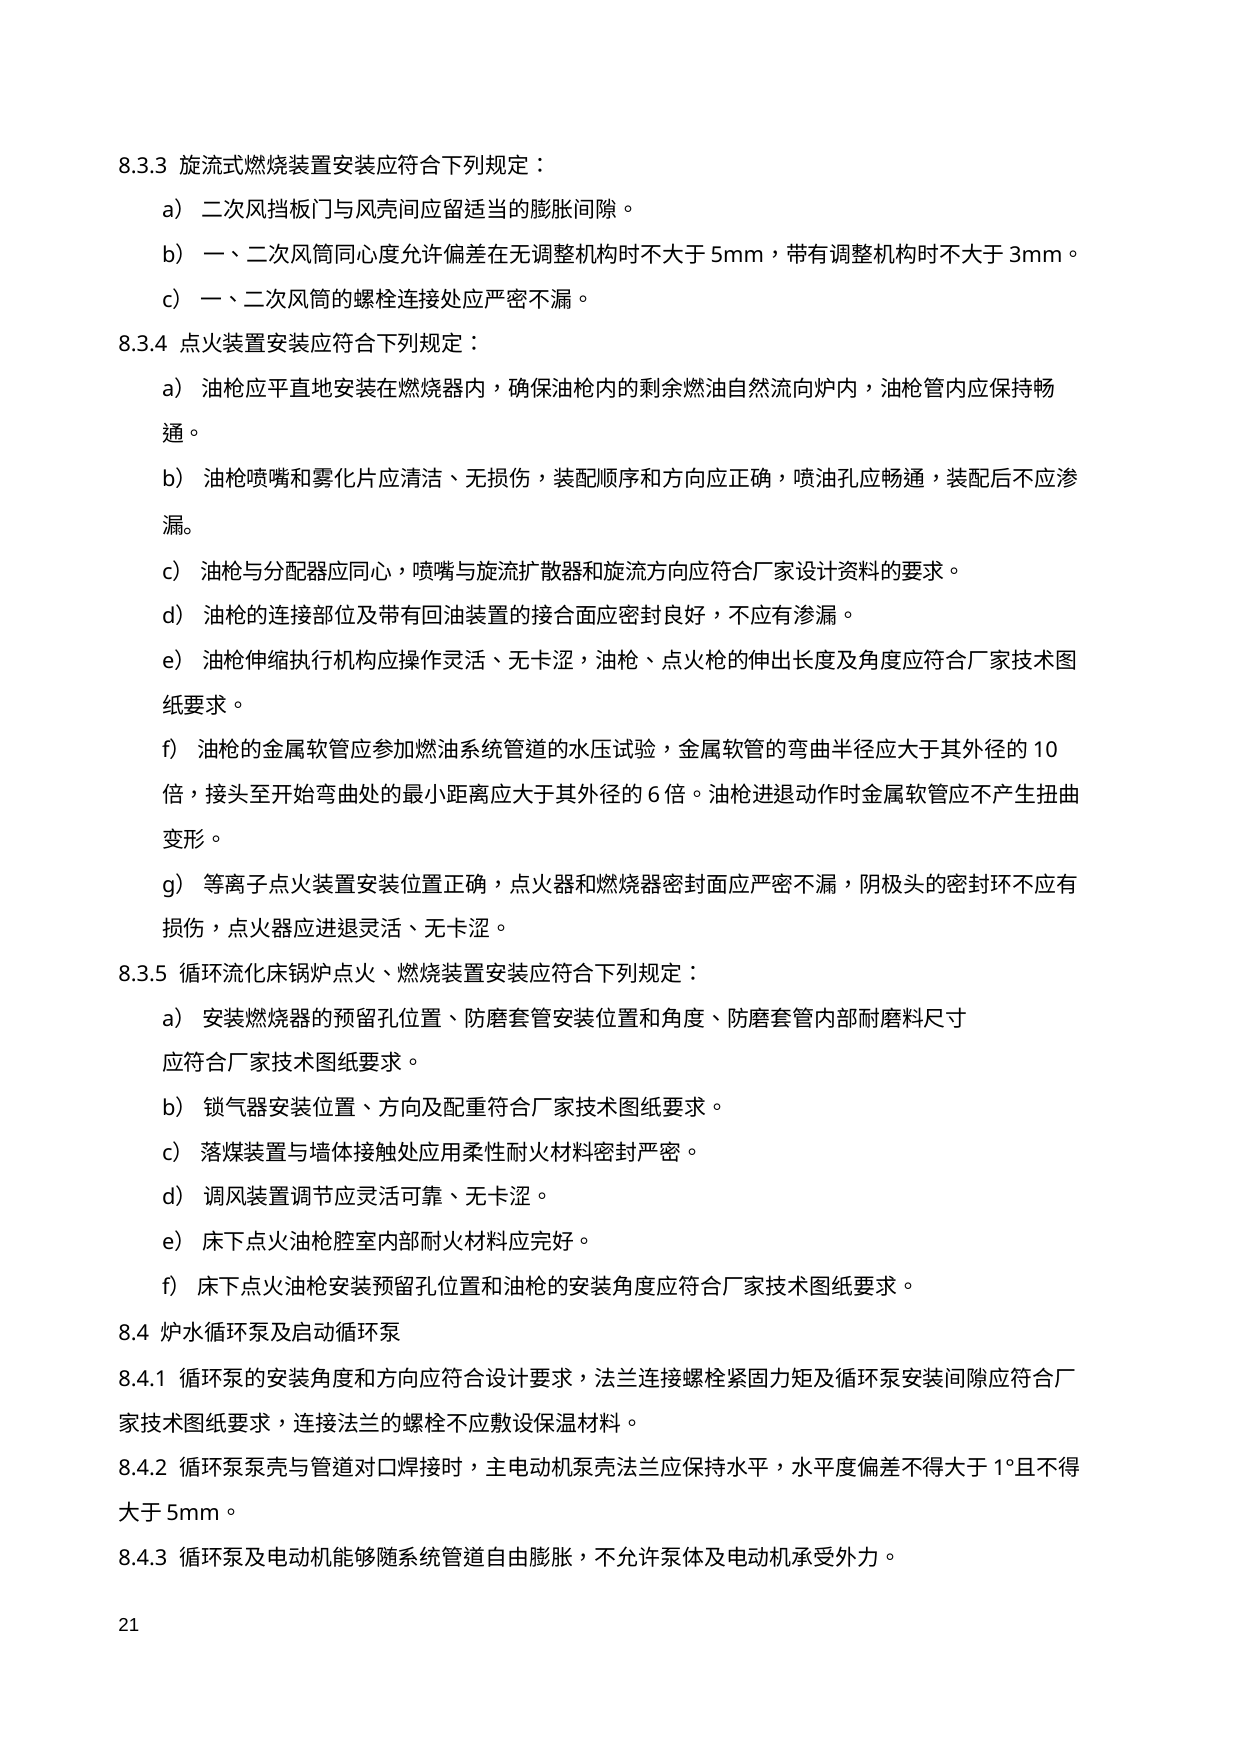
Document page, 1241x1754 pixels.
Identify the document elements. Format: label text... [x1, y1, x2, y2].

text b） 油枪喷嘴和雾化片应清洁、无损伤，装配顺序和方向应正确，喷油孔应畅通，装配后不应渗漏。 [162, 462, 1093, 540]
text g） 等离子点火装置安装位置正确，点火器和燃烧器密封面应严密不漏，阴极头的密封环不应有损伤，点火器应进退灵活、无卡涩。 [162, 868, 1093, 943]
text 8.3.4 点火装置安装应符合下列规定： [118, 328, 1093, 358]
text d） 调风装置调节应灵活可靠、无卡涩。 [118, 1181, 1093, 1211]
text d） 油枪的连接部位及带有回油装置的接合面应密封良好，不应有渗漏。 [162, 600, 1093, 630]
text c） 一、二次风筒的螺栓连接处应严密不漏。 [118, 284, 1093, 313]
text e） 床下点火油枪腔室内部耐火材料应完好。 [118, 1226, 1093, 1256]
text 8.4.1 循环泵的安装角度和方向应符合设计要求，法兰连接螺栓紧固力矩及循环泵安装间隙应符合厂家技术图纸要求，连接法兰的螺栓不应敷设保温材料。 [118, 1363, 1093, 1437]
text 应符合厂家技术图纸要求。 [118, 1047, 1093, 1077]
text 8.4.2 循环泵泵壳与管道对口焊接时，主电动机泵壳法兰应保持水平，水平度偏差不得大于1°且不得大于5mm。 [118, 1452, 1093, 1527]
text c） 落煤装置与墙体接触处应用柔性耐火材料密封严密。 [118, 1137, 1093, 1166]
text c） 油枪与分配器应同心，喷嘴与旋流扩散器和旋流方向应符合厂家设计资料的要求。 [162, 556, 1093, 586]
text a） 安装燃烧器的预留孔位置、防磨套管安装位置和角度、防磨套管内部耐磨料尺寸 [118, 1003, 1093, 1032]
text a） 二次风挡板门与风壳间应留适当的膨胀间隙。 [118, 194, 1093, 224]
text 8.3.3 旋流式燃烧装置安装应符合下列规定： [118, 150, 1093, 179]
text b） 一、二次风筒同心度允许偏差在无调整机构时不大于5mm，带有调整机构时不大于3mm。 [162, 239, 1093, 269]
subtitle 8.4 炉水循环泵及启动循环泵 [118, 1315, 1093, 1347]
text 8.3.5 循环流化床锅炉点火、燃烧装置安装应符合下列规定： [118, 958, 1093, 988]
text 8.4.3 循环泵及电动机能够随系统管道自由膨胀，不允许泵体及电动机承受外力。 [118, 1542, 1093, 1572]
text a） 油枪应平直地安装在燃烧器内，确保油枪内的剩余燃油自然流向炉内，油枪管内应保持畅通。 [162, 373, 1093, 448]
text e） 油枪伸缩执行机构应操作灵活、无卡涩，油枪、点火枪的伸出长度及角度应符合厂家技术图纸要求。 [162, 645, 1093, 719]
text b） 锁气器安装位置、方向及配重符合厂家技术图纸要求。 [118, 1092, 1093, 1122]
text f） 床下点火油枪安装预留孔位置和油枪的安装角度应符合厂家技术图纸要求。 [118, 1271, 1093, 1301]
text f） 油枪的金属软管应参加燃油系统管道的水压试验，金属软管的弯曲半径应大于其外径的10倍，接头至开始弯曲处的最小距离应大于其外径的6倍。油枪进退动作时金属软管应不产生扭曲变形。 [162, 734, 1093, 854]
